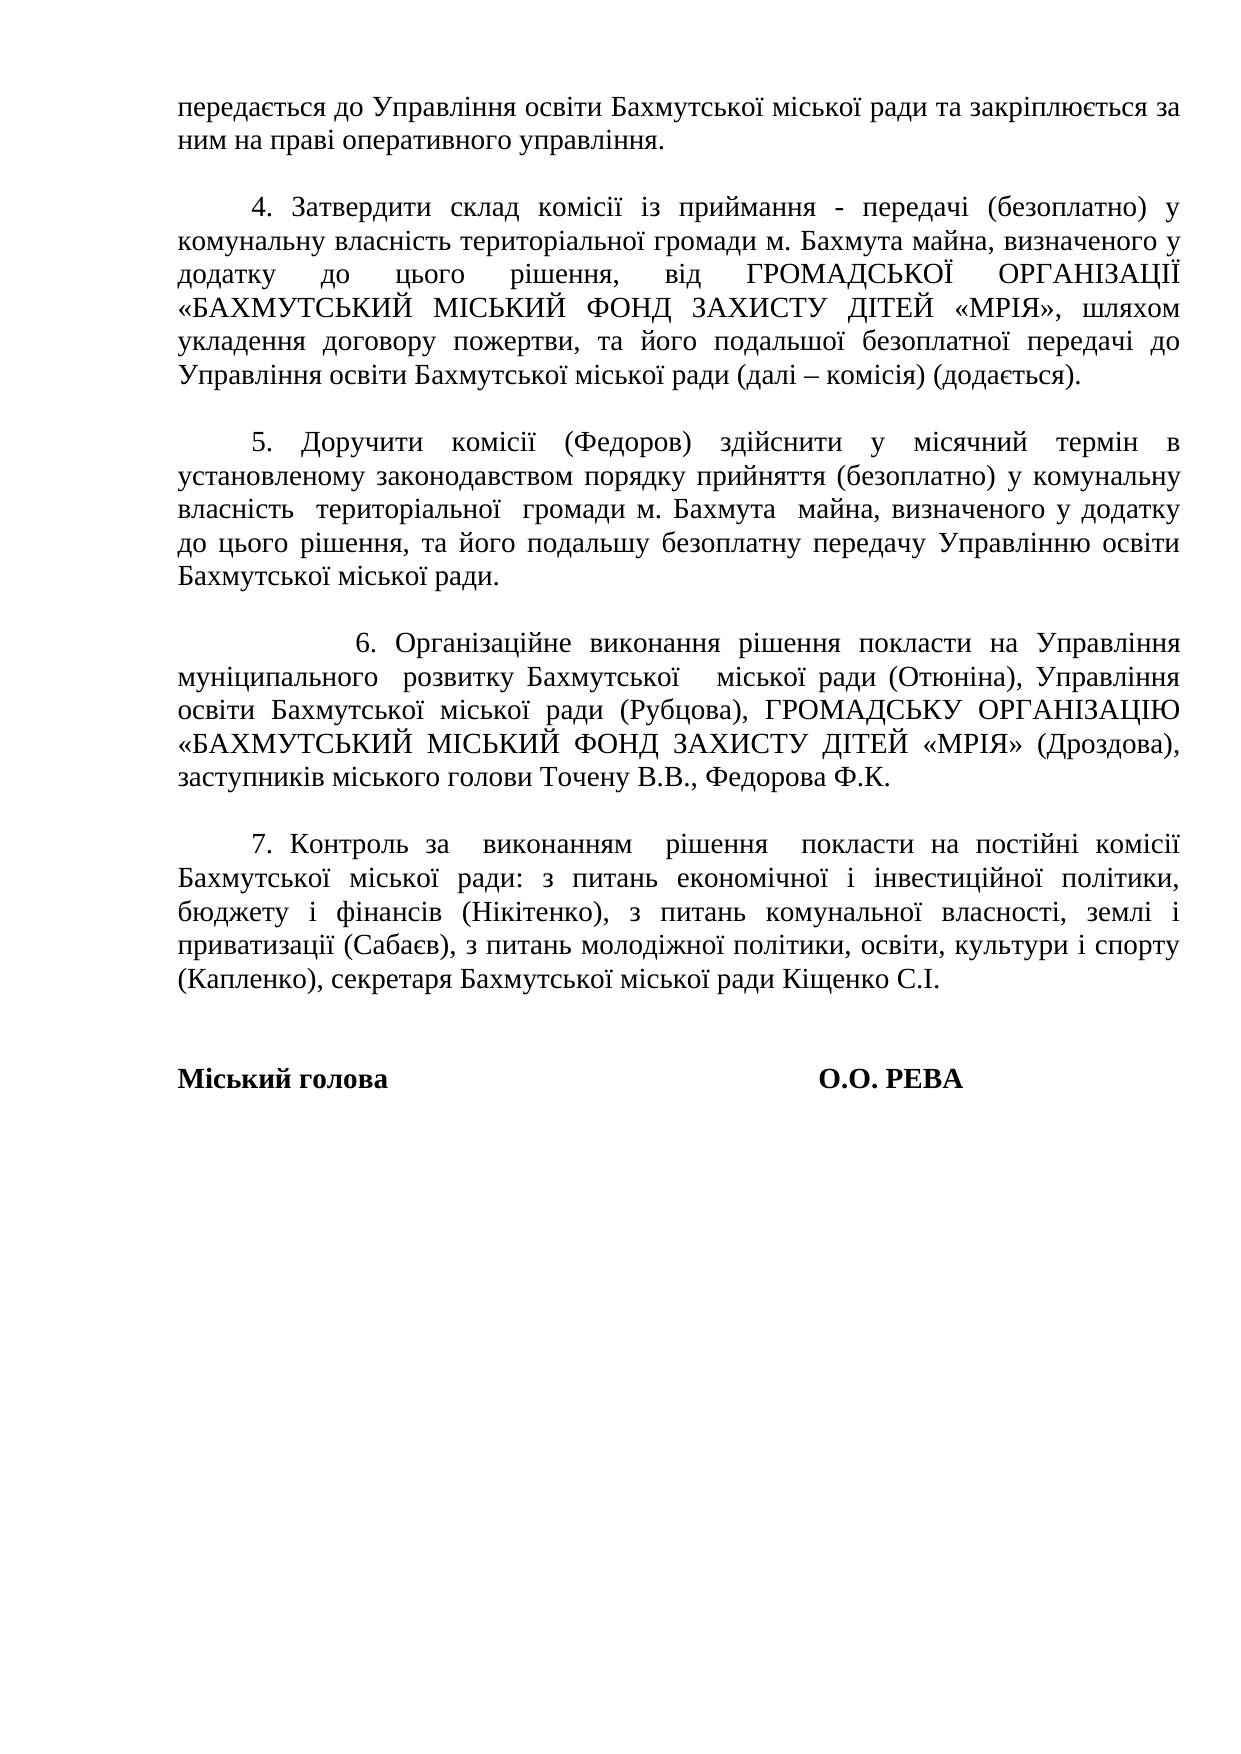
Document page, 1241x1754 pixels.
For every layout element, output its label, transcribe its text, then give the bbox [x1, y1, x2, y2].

text 4. Затвердити склад комісії із приймання - передачі (безоплатно) у комунальну власність територіальної громади м. Бахмута майна, визначеного у додатку до цього рішення, від ГРОМАДСЬКОЇ ОРГАНІЗАЦІЇ «БАХМУТСЬКИЙ МІСЬКИЙ ФОНД ЗАХИСТУ ДІТЕЙ «МРІЯ», шляхом укладення договору пожертви, та його подальшої безоплатної передачі до Управління освіти Бахмутської міської ради (далі – комісія) (додається). [177, 189, 1181, 391]
text Міський голова О.О. РЕВА [177, 1061, 1181, 1095]
text 7. Контроль за виконанням рішення покласти на постійні комісії Бахмутської міської ради: з питань економічної і інвестиційної політики, бюджету і фінансів (Нікітенко), з питань комунальної власності, землі і приватизації (Сабаєв), з питань молодіжної політики, освіти, культури і спорту (Капленко), секретаря Бахмутської міської ради Кіщенко С.І. [177, 827, 1181, 994]
text 5. Доручити комісії (Федоров) здійснити у місячний термін в установленому законодавством порядку прийняття (безоплатно) у комунальну власність територіальної громади м. Бахмута майна, визначеного у додатку до цього рішення, та його подальшу безоплатну передачу Управлінню освіти Бахмутської міської ради. [177, 424, 1181, 592]
text 6. Організаційне виконання рішення покласти на Управління муніципального розвитку Бахмутської міської ради (Отюніна), Управління освіти Бахмутської міської ради (Рубцова), ГРОМАДСЬКУ ОРГАНІЗАЦІЮ «БАХМУТСЬКИЙ МІСЬКИЙ ФОНД ЗАХИСТУ ДІТЕЙ «МРІЯ» (Дроздова), заступників міського голови Точену В.В., Федорова Ф.К. [177, 625, 1181, 793]
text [177, 89, 1181, 156]
